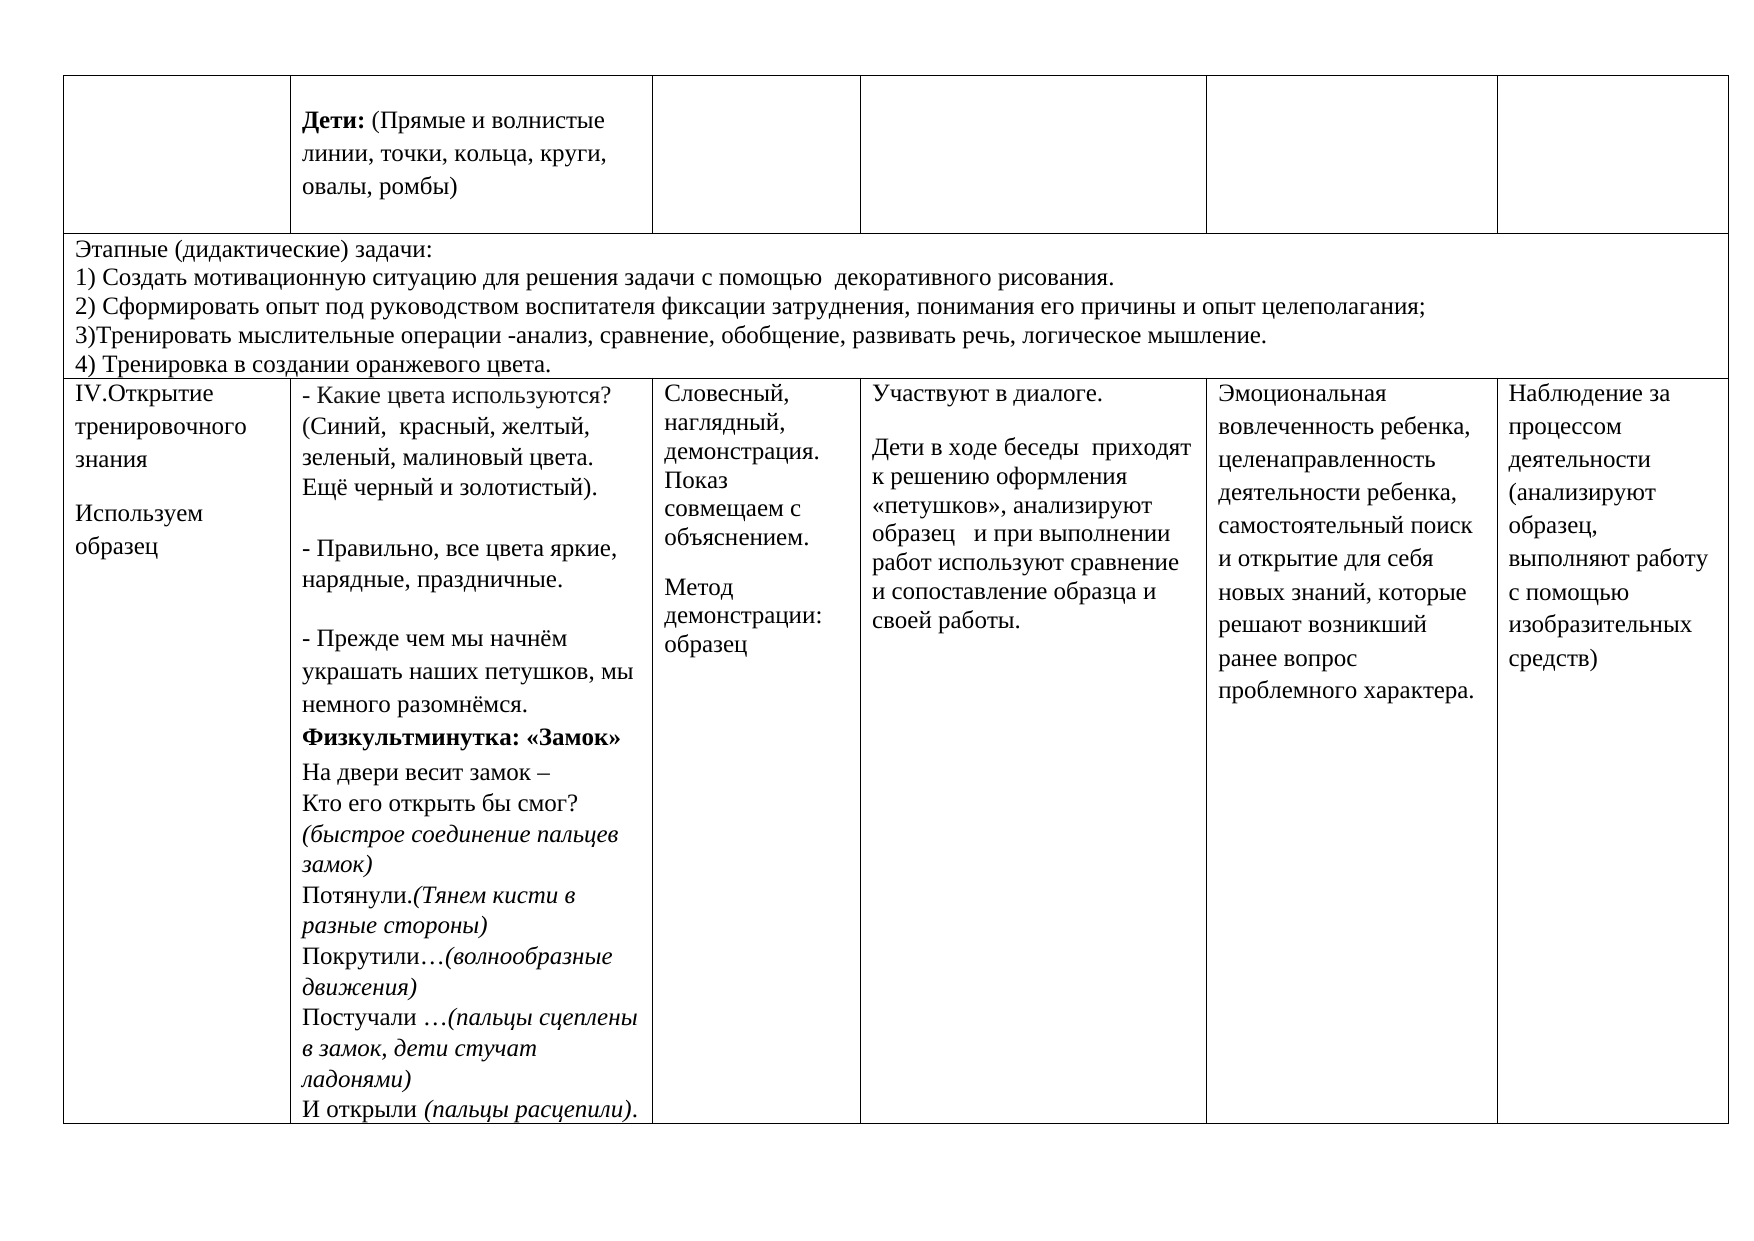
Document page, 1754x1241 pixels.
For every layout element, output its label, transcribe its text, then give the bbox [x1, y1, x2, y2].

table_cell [861, 379, 1206, 1123]
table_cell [861, 76, 1206, 233]
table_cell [653, 76, 860, 233]
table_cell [291, 379, 652, 1123]
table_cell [1498, 379, 1728, 1123]
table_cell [1207, 379, 1497, 1123]
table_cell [64, 76, 290, 233]
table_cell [291, 76, 652, 233]
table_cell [653, 379, 860, 1123]
table_cell Этапные (дидактические) задачи: 1) Создать мотивационную ситуацию для решения задачи с помощью декоративного рисования. 2) Сформировать опыт под руководством воспитателя фиксации затруднения, понимания его причины и опыт целеполагания; 3)Тренировать мыслительные операции -анализ, сравнение, обобщение, развивать речь, логическое мышление. 4) Тренировка в создании оранжевого цвета. [64, 234, 1728, 377]
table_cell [1498, 76, 1728, 233]
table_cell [1207, 76, 1497, 233]
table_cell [64, 379, 290, 1123]
